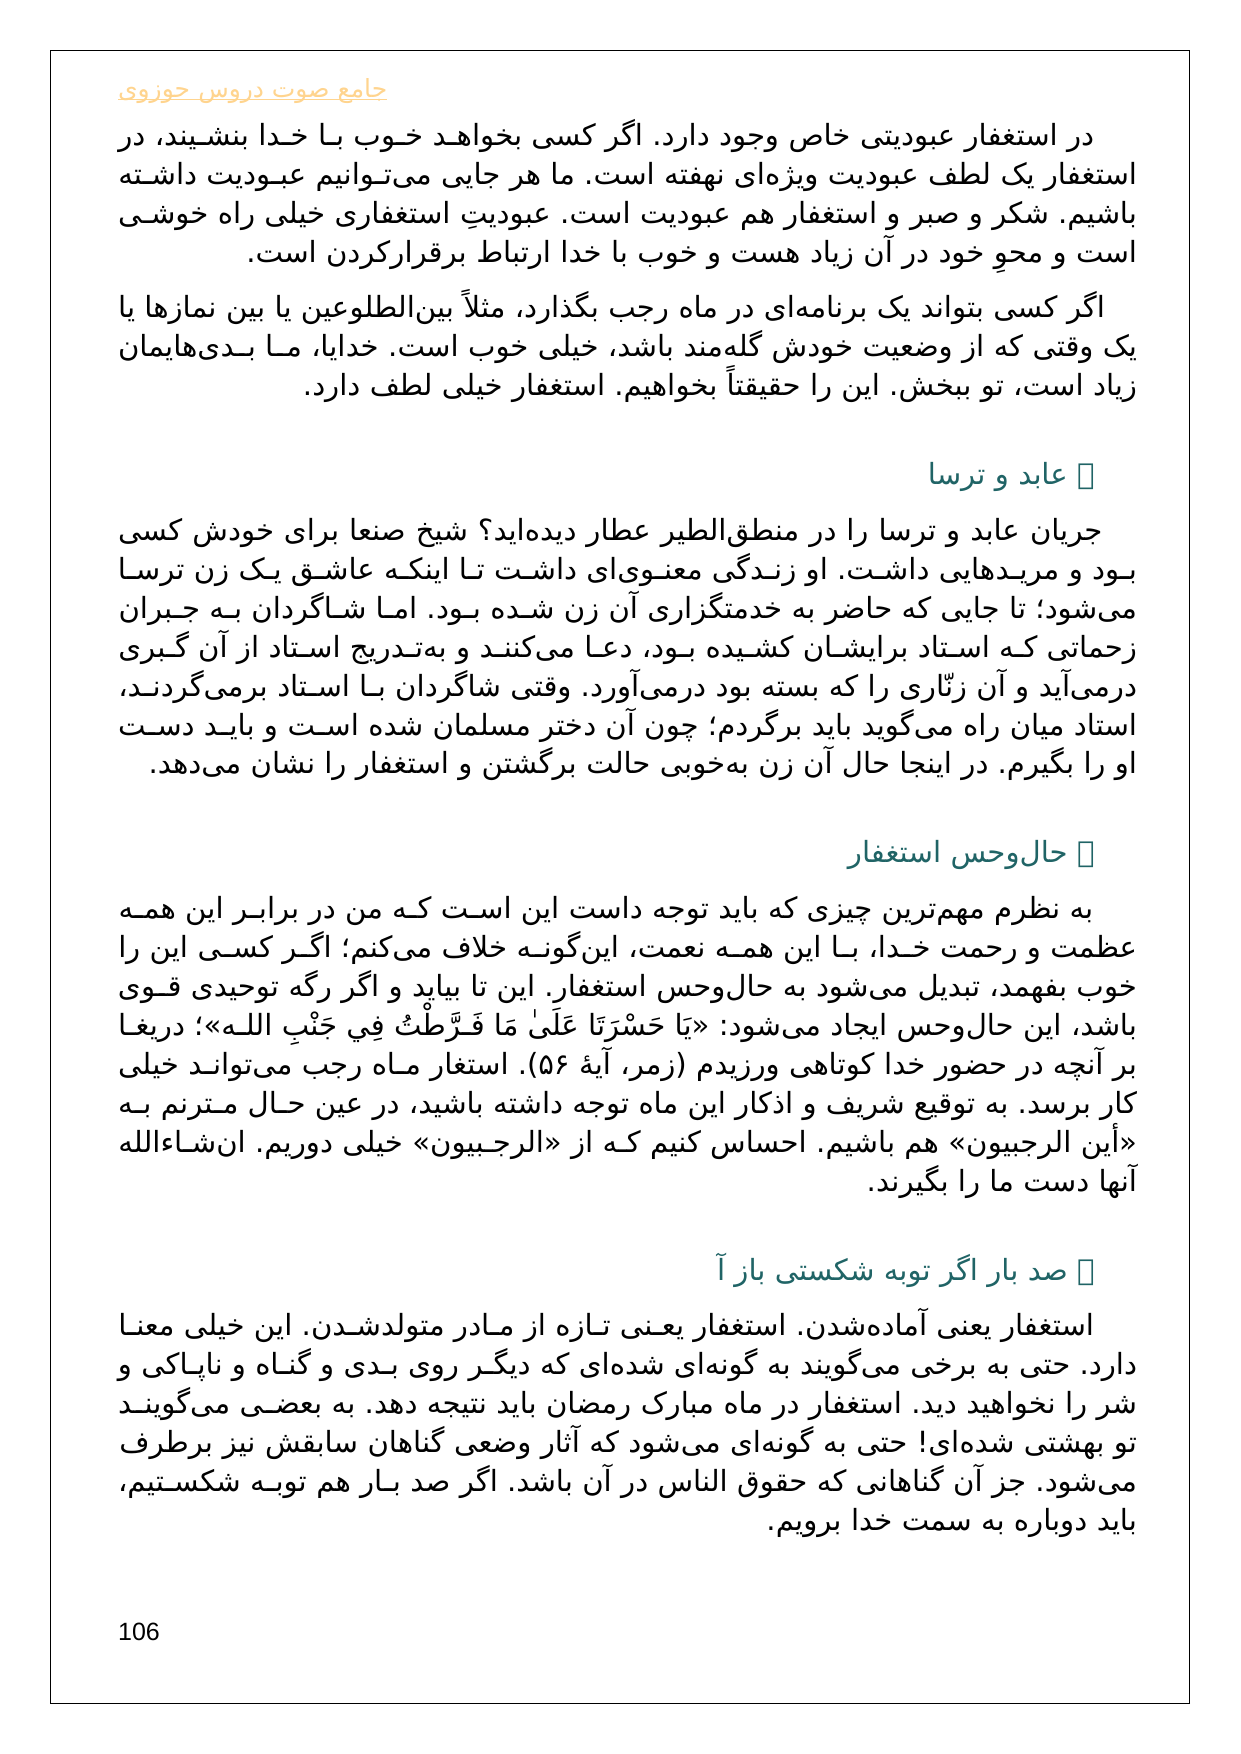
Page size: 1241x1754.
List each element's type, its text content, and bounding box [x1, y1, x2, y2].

text اگر کسی بتواند یک برنامه‌ای در ماه رجب بگذارد، مثلاً بین‌الطلوعین یا بین نمازها یا یک وقتی که از وضعیت خودش گله‌مند باشد، خیلی خوب است. خدایا، ما بدی‌هایمان زیاد است، تو ببخش. این را حقیقتاً بخواهیم. استغفار خیلی لطف دارد. [118, 291, 1137, 402]
text 🔵 صد بار اگر توبه شکستی باز آ [118, 1253, 1119, 1287]
text استغفار یعنی آماده‌شدن. استغفار یعنی تازه از مادر متولدشدن. این خیلی معنا دارد. حتی به برخی می‌گویند به گونه‌ای شده‌ای که دیگر روی بدی و گناه و ناپاکی و شر را نخواهید دید. استغفار در ماه مبارک رمضان باید نتیجه دهد. به بعضی می‌گویند تو بهشتی شده‌ای! حتی به گونه‌ای می‌شود که آثار وضعی گناهان سابقش نیز برطرف می‌شود. جز آن گناهانی که حقوق الناس در آن باشد. اگر صد بار هم توبه شکستیم، باید دوباره به سمت خدا برویم. [118, 1309, 1137, 1537]
text 🔵 حال‌وحس استغفار [118, 836, 1119, 870]
text در استغفار عبودیتی خاص وجود دارد. اگر کسی بخواهد خوب با خدا بنشیند، در استغفار یک لطف عبودیت ویژه‌ای نهفته است. ما هر جایی می‌توانیم عبودیت داشته باشیم. شکر و صبر و استغفار هم عبودیت است. عبودیتِ استغفاری خیلی راه خوشی است و محوِ خود در آن زیاد هست و خوب با خدا ارتباط برقرارکردن است. [118, 118, 1137, 269]
text 🔵 عابد و ترسا [118, 457, 1119, 491]
text جریان عابد و ترسا را در منطق‌الطیر عطار دیده‌اید؟ شیخ صنعا برای خودش کسی بود و مریدهایی داشت. او زندگی معنوی‌ای داشت تا اینکه عاشق یک زن ترسا می‌شود؛ تا جایی که حاضر به خدمتگزاری آن زن شده بود. اما شاگردان به جبران زحماتی که استاد برایشان کشیده بود، دعا می‌کنند و به‌تدریج استاد از آن گبری درمی‌آید و آن زنّاری را که بسته بود درمی‌آورد. وقتی شاگردان با استاد برمی‌گردند، استاد میان راه می‌گوید باید برگردم؛ چون آن دختر مسلمان شده است و باید دست او را بگیرم. در اینجا حال آن زن به‌خوبی حالت برگشتن و استغفار را نشان می‌دهد. [118, 513, 1137, 781]
text به نظرم مهم‌ترین چیزی که باید توجه داست این است که من در برابر این همه عظمت و رحمت خدا، با این همه نعمت، این‌گونه خلاف می‌کنم؛ اگر کسی این را خوب بفهمد، تبدیل می‌شود به حال‌وحس استغفار. این تا بیاید و اگر رگه توحیدی قوی باشد، این حال‌وحس ایجاد می‌شود: «يَا حَسْرَتَا عَلَىٰ مَا فَرَّطْتُ فِي جَنْبِ الله»؛ دريغا بر آنچه در حضور خدا كوتاهى ورزيدم (زمر، آیۀ ۵۶). استغار ماه رجب می‌تواند خیلی کار برسد. به توقیع شریف و اذکار این ماه توجه داشته باشید، در عین حال مترنم به «أین الرجبیون» هم باشیم. احساس کنیم که از «الرجبیون» خیلی دوریم. ان‌شاءالله آنها دست ما را بگیرند. [118, 891, 1137, 1198]
